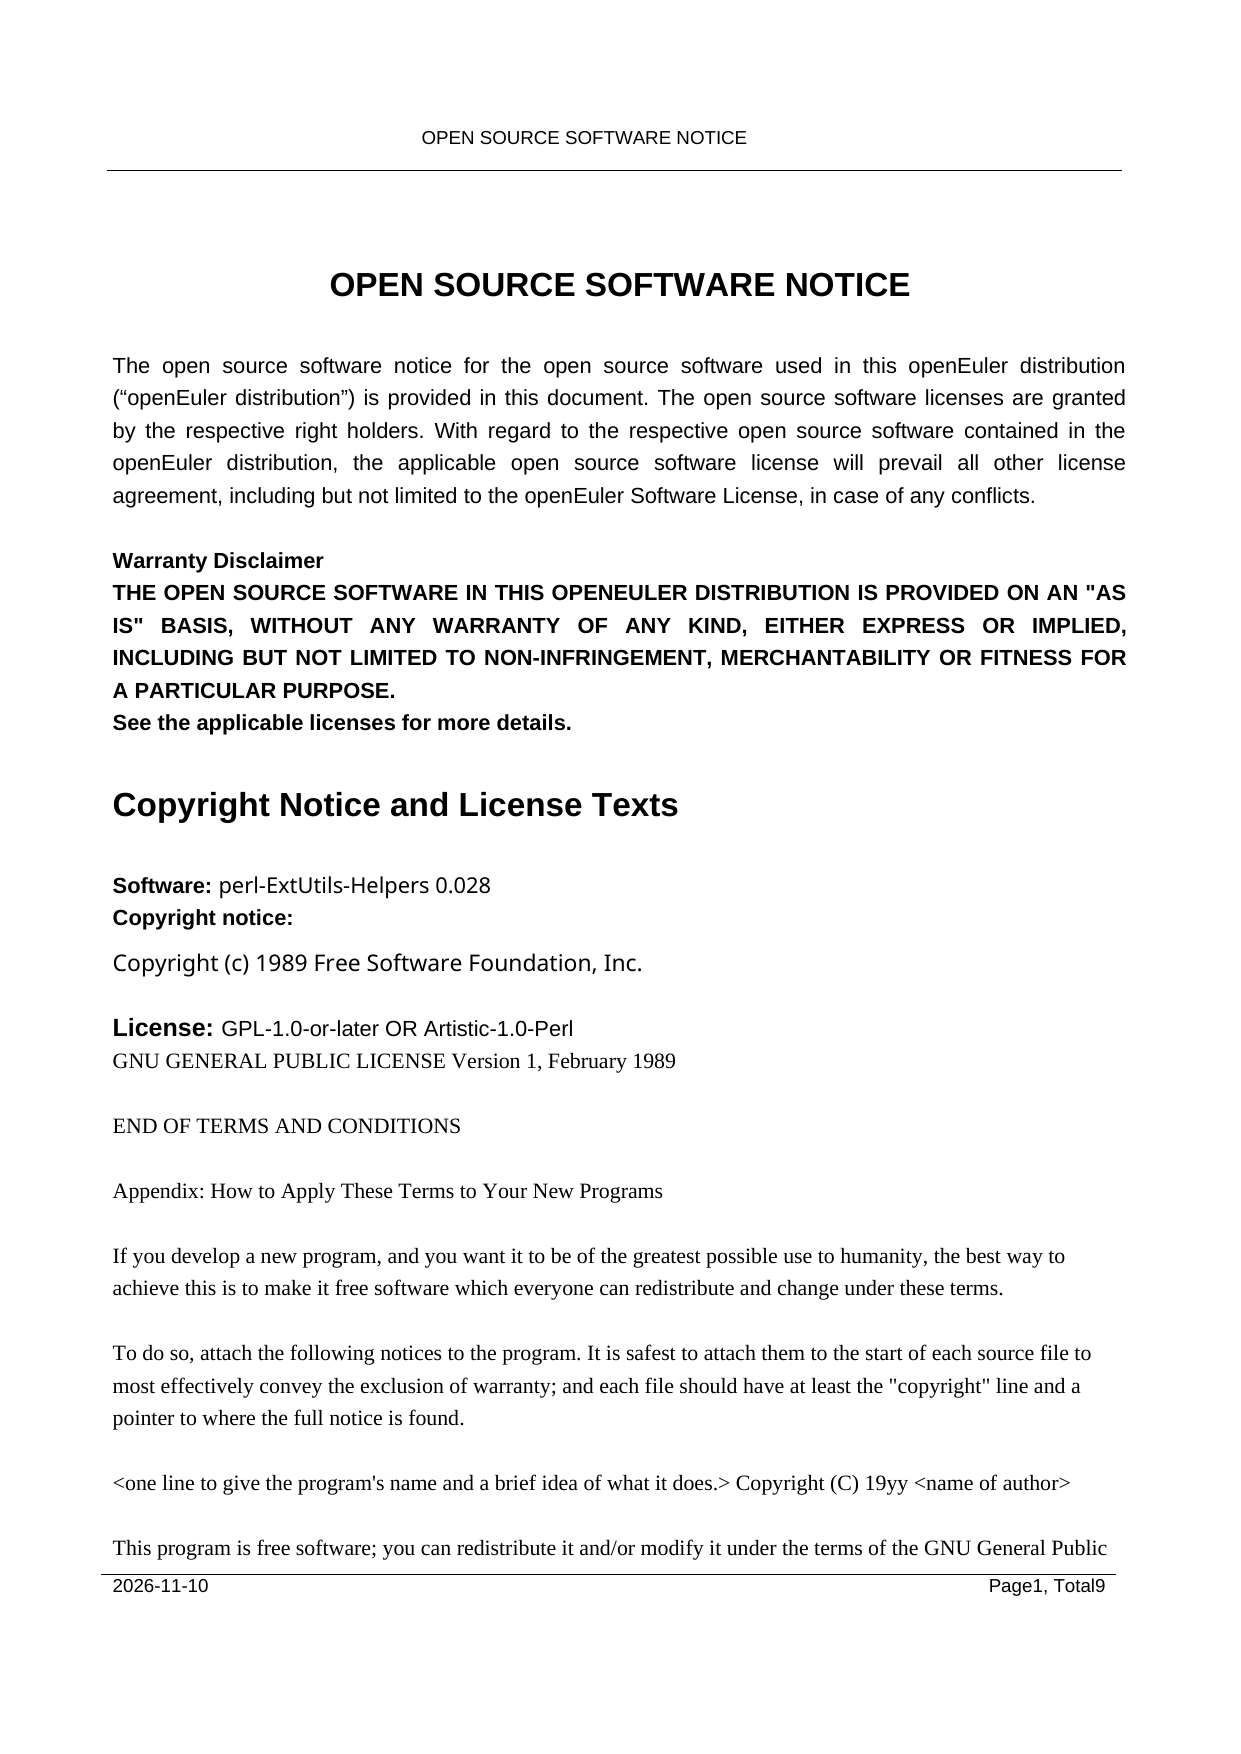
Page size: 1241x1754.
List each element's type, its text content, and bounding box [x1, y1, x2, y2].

text Copyright Notice and License Texts [112, 771, 1128, 836]
text Copyright (c) 1989 Free Software Foundation, Inc. [112, 947, 1128, 1012]
text The open source software notice for the open source software used in this openEuler distribution (“openEuler distribution”) is provided in this document. The open source software licenses are granted by the respective right holders. With regard to the respective open source software contained in the openEuler distribution, the applicable open source software license will prevail all other license agreement, including but not limited to the openEuler Software License, in case of any conflicts. [112, 349, 1128, 511]
text Warranty Disclaimer [112, 544, 1128, 576]
text Copyright notice: [112, 901, 1128, 934]
title Software: perl-ExtUtils-Helpers 0.028 [112, 869, 1128, 901]
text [112, 1044, 1128, 1564]
text OPEN SOURCE SOFTWARE NOTICE [112, 251, 1128, 316]
text THE OPEN SOURCE SOFTWARE IN THIS OPENEULER DISTRIBUTION IS PROVIDED ON AN "AS IS" BASIS, WITHOUT ANY WARRANTY OF ANY KIND, EITHER EXPRESS OR IMPLIED, INCLUDING BUT NOT LIMITED TO NON-INFRINGEMENT, MERCHANTABILITY OR FITNESS FOR A PARTICULAR PURPOSE. See the applicable licenses for more details. [112, 576, 1128, 739]
text License: GPL-1.0-or-later OR Artistic-1.0-Perl [112, 1012, 1128, 1044]
